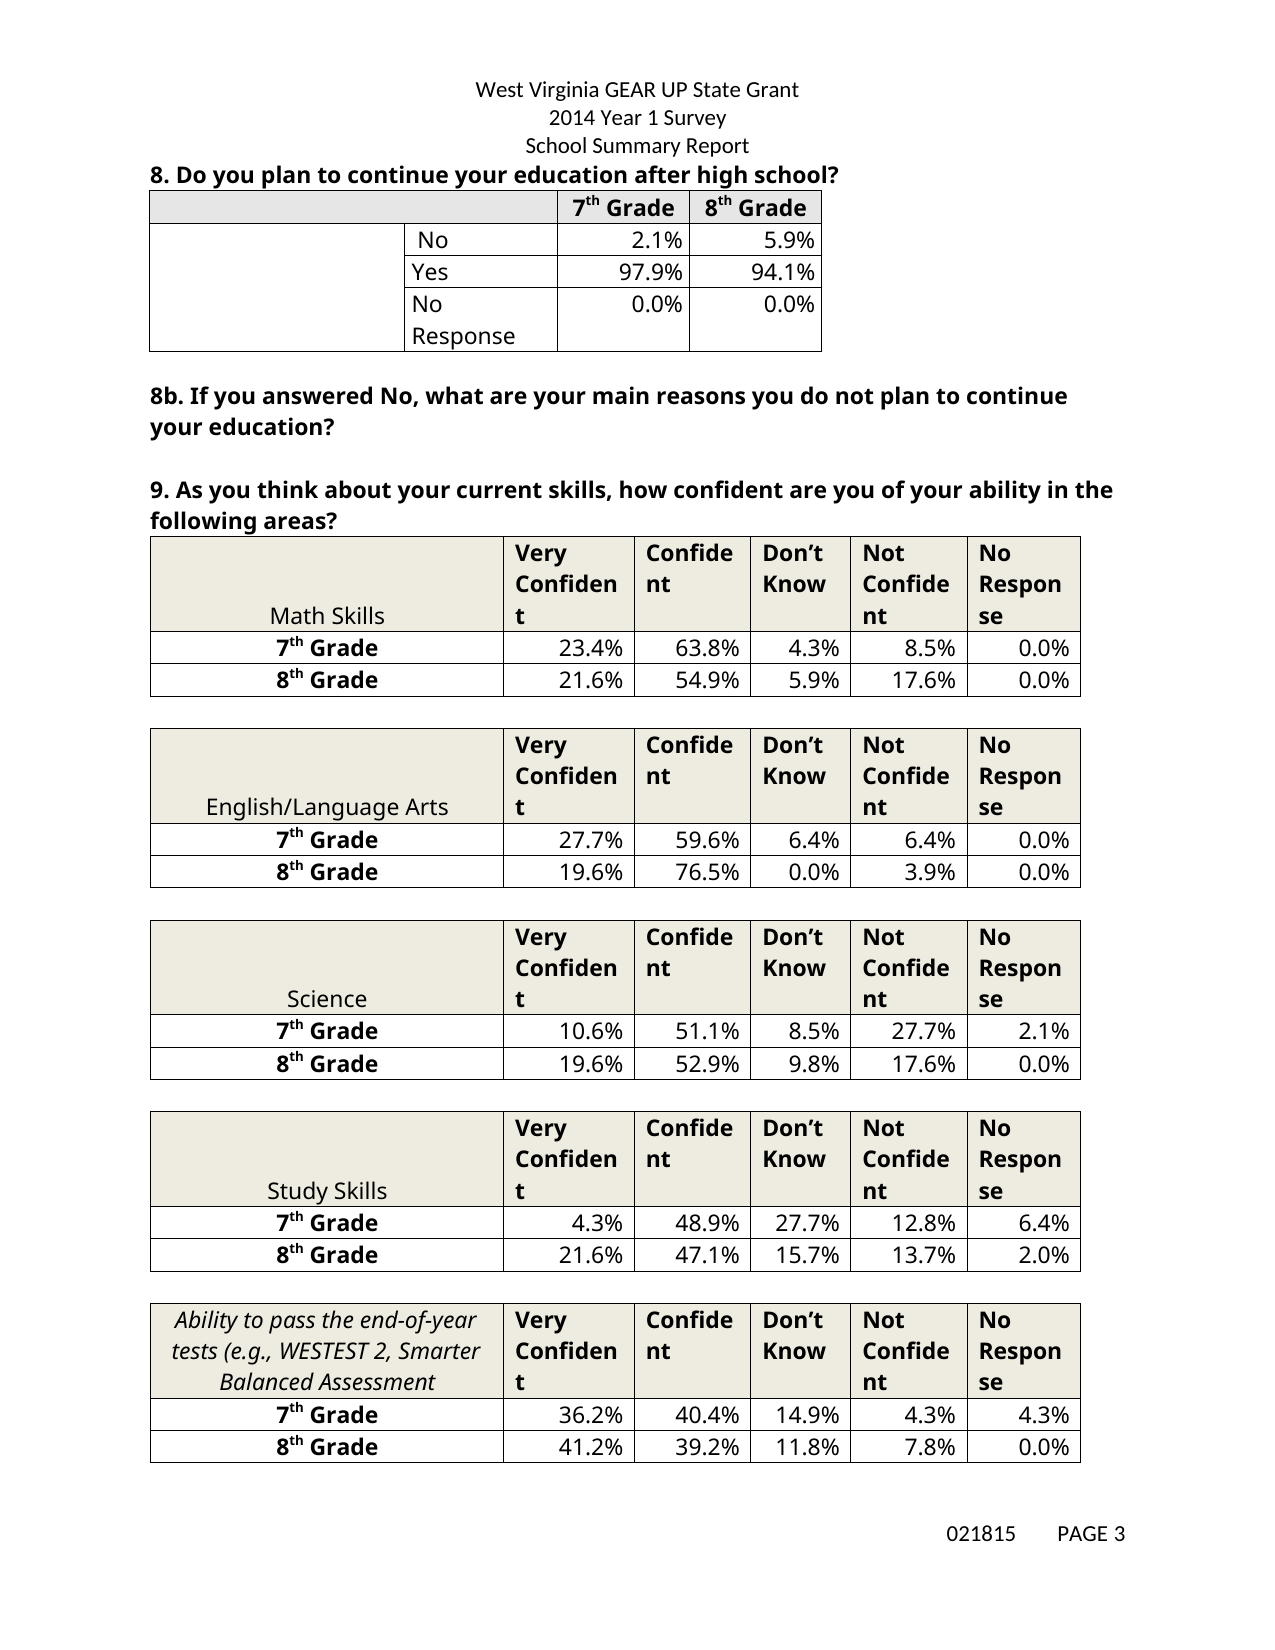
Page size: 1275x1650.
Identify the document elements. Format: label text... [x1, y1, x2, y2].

table_cell 8.5% [751, 1015, 850, 1047]
table_cell 0.0% [968, 1048, 1080, 1079]
table_cell 54.9% [635, 664, 750, 696]
table_cell 76.5% [635, 856, 750, 887]
text 8b. If you answered No, what are your main reasons you do not plan to continue your education? [150, 380, 1125, 442]
table_cell 21.6% [504, 664, 634, 696]
table_cell 12.8% [851, 1207, 967, 1238]
table_header Very Confident [504, 1304, 634, 1398]
table_cell 21.6% [504, 1239, 634, 1271]
table_header Ability to pass the end-of-year tests (e.g., WESTEST 2, Smarter Balanced Assessment [151, 1304, 503, 1398]
table_cell 2.1% [558, 224, 689, 255]
table_cell 27.7% [851, 1015, 967, 1047]
table_header No Response [968, 1304, 1080, 1398]
table_cell 6.4% [751, 824, 850, 855]
table_cell 6.4% [851, 824, 967, 855]
table_cell 17.6% [851, 664, 967, 696]
table_cell 19.6% [504, 856, 634, 887]
table_header Don’t Know [751, 1304, 850, 1398]
table_cell 52.9% [635, 1048, 750, 1079]
table_header No Response [968, 537, 1080, 631]
table_cell [150, 224, 404, 351]
table_header 8th Grade [690, 191, 821, 223]
table_cell 8th Grade [151, 1431, 503, 1462]
table_cell 48.9% [635, 1207, 750, 1238]
table_cell 59.6% [635, 824, 750, 855]
table_cell 8th Grade [151, 856, 503, 887]
table_cell 7th Grade [151, 824, 503, 855]
table_header No Response [968, 921, 1080, 1014]
table_cell 94.1% [690, 256, 821, 287]
table_header Don’t Know [751, 537, 850, 631]
table_header Science [151, 921, 503, 1014]
table_header Very Confident [504, 921, 634, 1014]
table_cell 10.6% [504, 1015, 634, 1047]
table_header Not Confident [851, 537, 967, 631]
table_header Confident [635, 1112, 750, 1206]
table_cell 8th Grade [151, 1239, 503, 1271]
table_cell Yes [405, 256, 557, 287]
table_cell 40.4% [635, 1399, 750, 1430]
table_header Not Confident [851, 729, 967, 823]
table_cell 0.0% [558, 288, 689, 351]
table_cell 4.3% [851, 1399, 967, 1430]
table_header Very Confident [504, 729, 634, 823]
table_cell 0.0% [968, 632, 1080, 663]
table_cell 19.6% [504, 1048, 634, 1079]
table_cell 17.6% [851, 1048, 967, 1079]
table_header Not Confident [851, 1304, 967, 1398]
table_header Study Skills [151, 1112, 503, 1206]
table_cell 51.1% [635, 1015, 750, 1047]
table_cell 6.4% [968, 1207, 1080, 1238]
table_header No Response [968, 1112, 1080, 1206]
table_header Don’t Know [751, 921, 850, 1014]
table_cell 0.0% [968, 824, 1080, 855]
table_cell 0.0% [751, 856, 850, 887]
table_cell 4.3% [751, 632, 850, 663]
table_header 7th Grade [558, 191, 689, 223]
table_cell 27.7% [751, 1207, 850, 1238]
table_header Not Confident [851, 1112, 967, 1206]
table_header Confident [635, 921, 750, 1014]
text 8. Do you plan to continue your education after high school? [150, 159, 1125, 190]
table_header [150, 191, 557, 223]
table_cell 3.9% [851, 856, 967, 887]
table_cell 2.0% [968, 1239, 1080, 1271]
table_cell 11.8% [751, 1431, 850, 1462]
table_header Not Confident [851, 921, 967, 1014]
table_cell 0.0% [968, 856, 1080, 887]
table_header No Response [968, 729, 1080, 823]
table_cell 4.3% [504, 1207, 634, 1238]
table_cell 97.9% [558, 256, 689, 287]
table_cell 7.8% [851, 1431, 967, 1462]
table_cell 0.0% [968, 664, 1080, 696]
table_cell 63.8% [635, 632, 750, 663]
table_header Confident [635, 537, 750, 631]
table_header English/Language Arts [151, 729, 503, 823]
table_cell 15.7% [751, 1239, 850, 1271]
table_cell 7th Grade [151, 1015, 503, 1047]
table_header Confident [635, 729, 750, 823]
table_cell No Response [405, 288, 557, 351]
table_header Very Confident [504, 1112, 634, 1206]
table_cell 13.7% [851, 1239, 967, 1271]
table_cell 23.4% [504, 632, 634, 663]
table_cell 8.5% [851, 632, 967, 663]
table_header Math Skills [151, 537, 503, 631]
table_header Very Confident [504, 537, 634, 631]
table_cell 5.9% [751, 664, 850, 696]
table_header Don’t Know [751, 1112, 850, 1206]
table_cell 7th Grade [151, 1207, 503, 1238]
table_cell 39.2% [635, 1431, 750, 1462]
table_cell 9.8% [751, 1048, 850, 1079]
table_cell 41.2% [504, 1431, 634, 1462]
table_cell 27.7% [504, 824, 634, 855]
table_cell 47.1% [635, 1239, 750, 1271]
table_cell 4.3% [968, 1399, 1080, 1430]
table_cell 2.1% [968, 1015, 1080, 1047]
text 9. As you think about your current skills, how confident are you of your ability in the following areas? [150, 474, 1125, 536]
table_cell 5.9% [690, 224, 821, 255]
table_header Don’t Know [751, 729, 850, 823]
table_cell 14.9% [751, 1399, 850, 1430]
table_cell 7th Grade [151, 1399, 503, 1430]
table_cell 0.0% [968, 1431, 1080, 1462]
table_cell 36.2% [504, 1399, 634, 1430]
table_cell 8th Grade [151, 664, 503, 696]
table_cell 0.0% [690, 288, 821, 351]
table_cell 8th Grade [151, 1048, 503, 1079]
table_cell 7th Grade [151, 632, 503, 663]
table_cell No [405, 224, 557, 255]
table_header Confident [635, 1304, 750, 1398]
